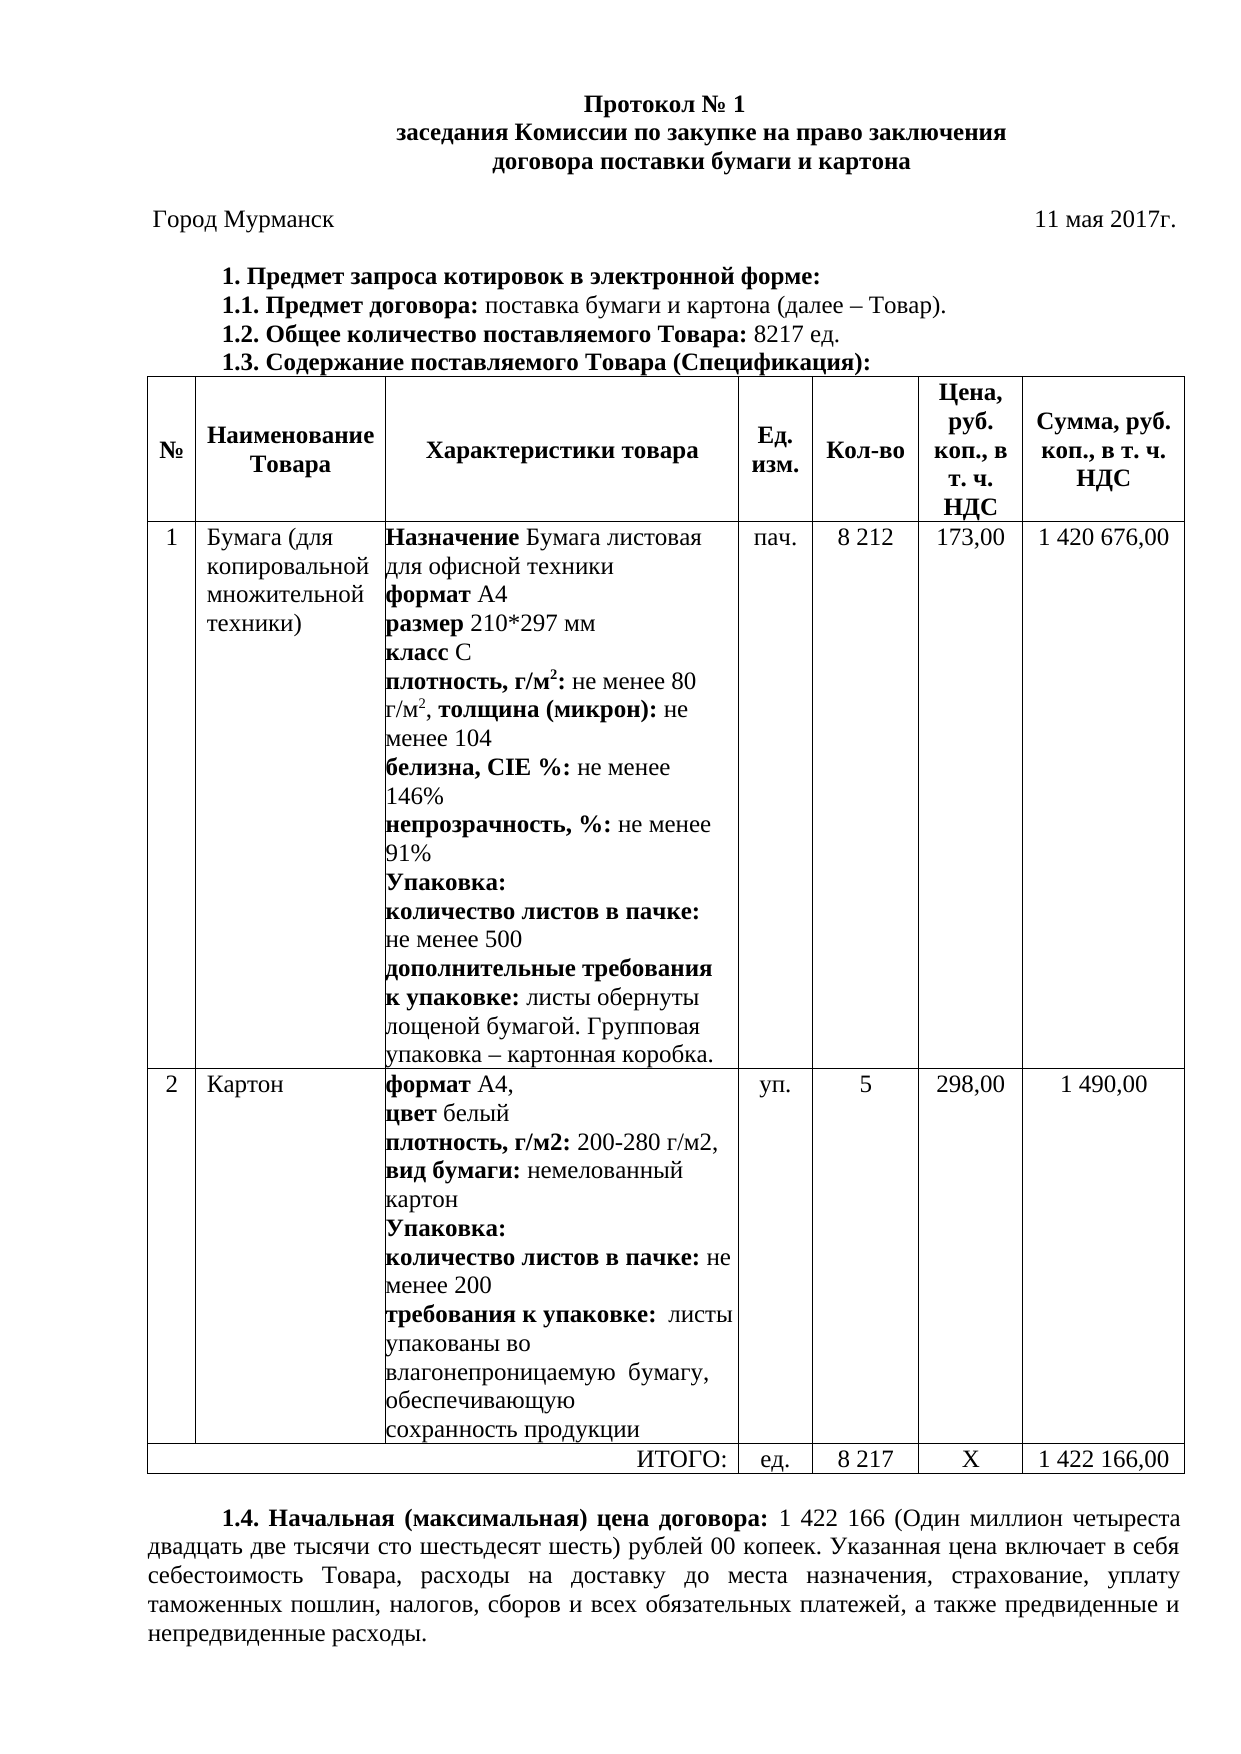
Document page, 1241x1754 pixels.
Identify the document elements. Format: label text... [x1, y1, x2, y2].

table_header № [148, 377, 195, 521]
table_header Характеристики товара [386, 377, 738, 521]
table_cell формат А4, цвет белый плотность, г/м2: 200-280 г/м2, вид бумаги: немелованный картон Упаковка: количество листов в пачке: не менее 200 требования к упаковке: листы упакованы во влагонепроницаемую бумагу, обеспечивающую сохранность продукции [386, 1069, 738, 1443]
text Город Мурманск 11 мая 2017г. [148, 204, 1181, 232]
table_cell 1 422 166,00 [1023, 1444, 1184, 1473]
text 1.4. Начальная (максимальная) цена договора: 1 422 166 (Один миллион четыреста двадцать две тысячи сто шестьдесят шесть) рублей 00 копеек. Указанная цена включает в себя себестоимость Товара, расходы на доставку до места назначения, страхование, уплату таможенных пошлин, налогов, сборов и всех обязательных платежей, а также предвиденные и непредвиденные расходы. [148, 1503, 1181, 1646]
table_header Кол-во [813, 377, 918, 521]
table_header Ед. изм. [739, 377, 812, 521]
table_cell 1 490,00 [1023, 1069, 1184, 1443]
table_cell 298,00 [919, 1069, 1022, 1443]
table_cell уп. [739, 1069, 812, 1443]
table_cell 5 [813, 1069, 918, 1443]
text заседания Комиссии по закупке на право заключения [148, 117, 1181, 146]
table_cell ед. [739, 1444, 812, 1473]
subtitle 1. Предмет запроса котировок в электронной форме: [148, 261, 1181, 290]
table_cell 1 [148, 522, 195, 1068]
text 1.1. Предмет договора: поставка бумаги и картона (далее – Товар). [148, 290, 1181, 319]
text 1.3. Содержание поставляемого Товара (Спецификация): [148, 347, 1181, 376]
table_header Сумма, руб. коп., в т. ч. НДС [1023, 377, 1184, 521]
table_cell Х [919, 1444, 1022, 1473]
table_cell Картон [196, 1069, 385, 1443]
table_cell Бумага (для копировальной множительной техники) [196, 522, 385, 1068]
table_cell 2 [148, 1069, 195, 1443]
table_header Цена, руб. коп., в т. ч. НДС [919, 377, 1022, 521]
table_cell Назначение Бумага листовая для офисной техники формат А4 размер 210*297 мм класс С плотность, г/м2: не менее 80 г/м2, толщина (микрон): не менее 104 белизна, CIE %: не менее 146% непрозрачность, %: не менее 91% Упаковка: количество листов в пачке: не менее 500 дополнительные требования к упаковке: листы обернуты лощеной бумагой. Групповая упаковка – картонная коробка. [386, 522, 738, 1068]
text договора поставки бумаги и картона [148, 146, 1181, 175]
table_cell 1 420 676,00 [1023, 522, 1184, 1068]
table_cell 8 212 [813, 522, 918, 1068]
table_cell ИТОГО: [148, 1444, 738, 1473]
table_cell 8 217 [813, 1444, 918, 1473]
table_header Наименование Товара [196, 377, 385, 521]
table_cell 173,00 [919, 522, 1022, 1068]
text Протокол № 1 [148, 89, 1181, 117]
text 1.2. Общее количество поставляемого Товара: 8217 ед. [148, 319, 1181, 347]
table_cell пач. [739, 522, 812, 1068]
